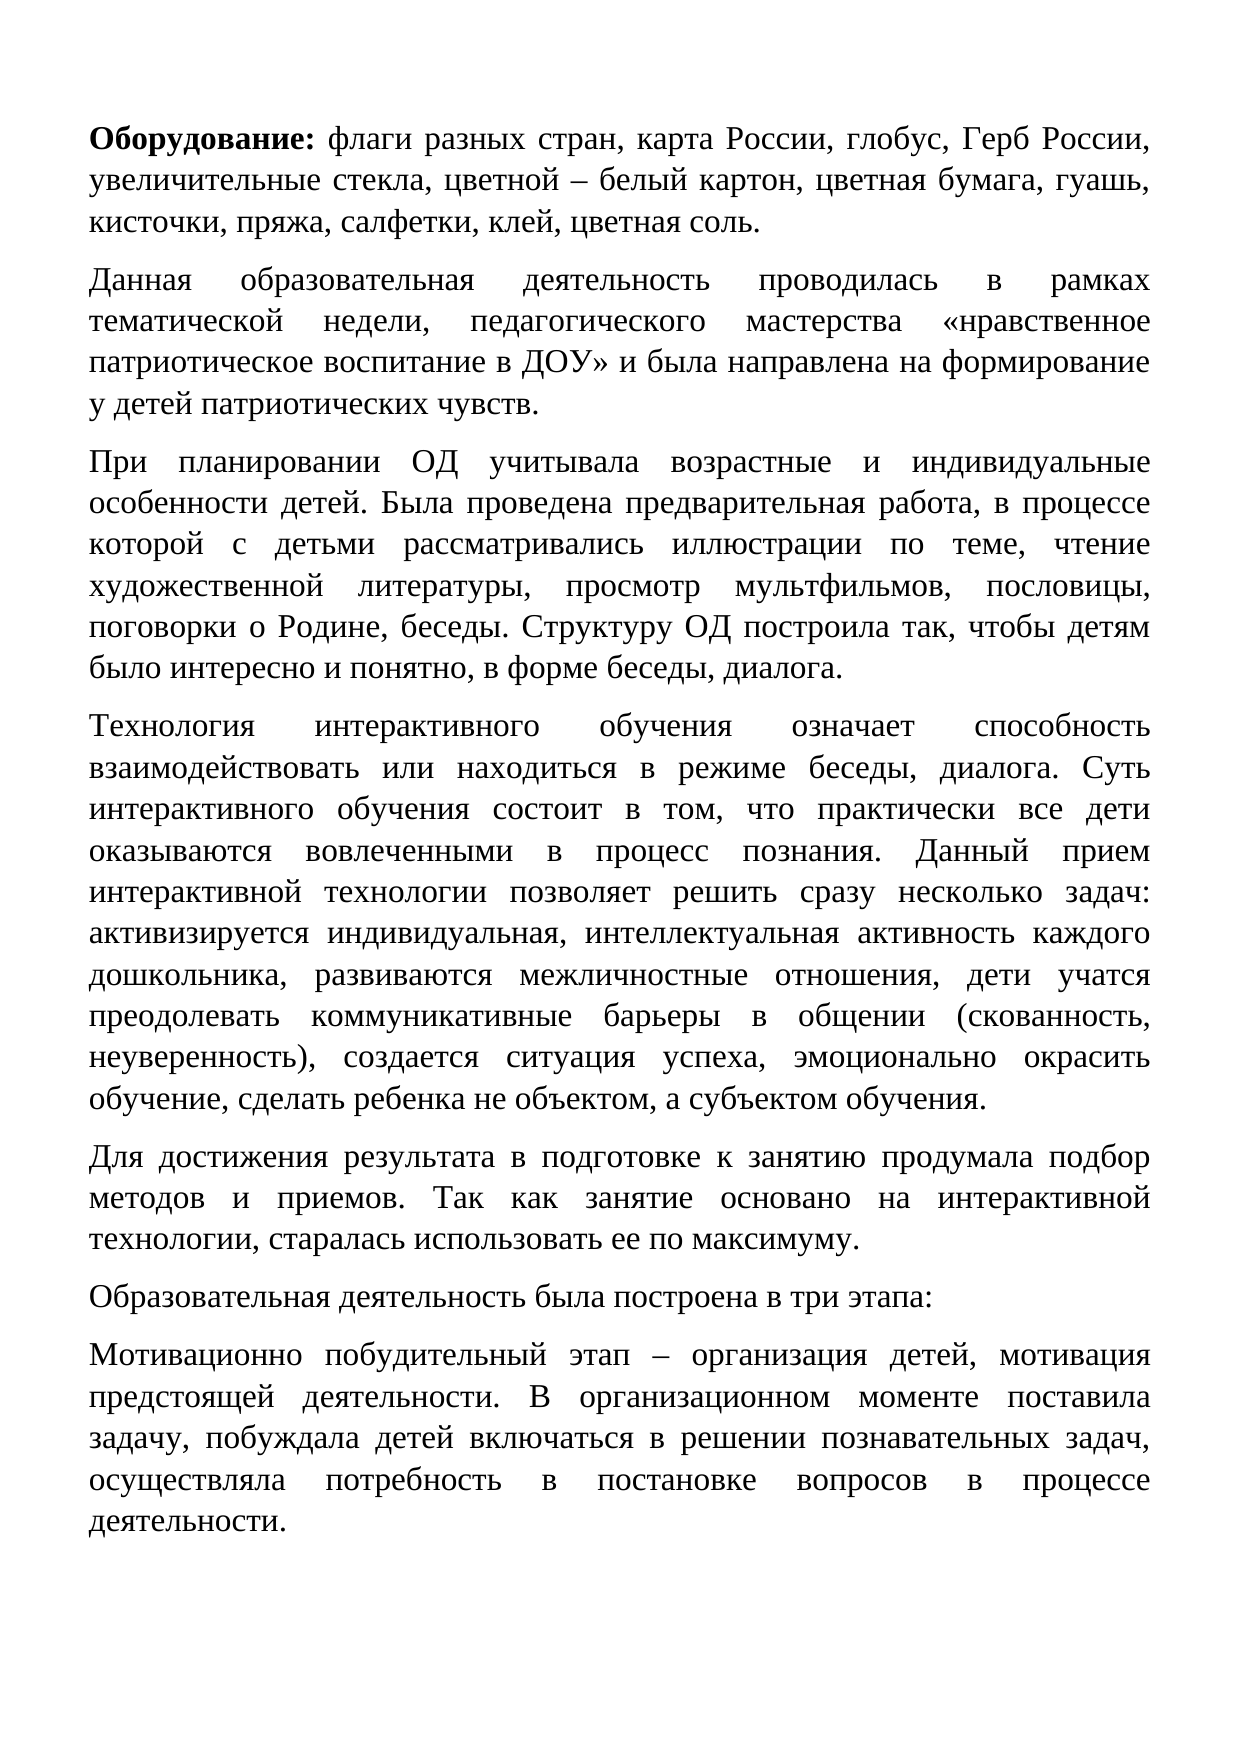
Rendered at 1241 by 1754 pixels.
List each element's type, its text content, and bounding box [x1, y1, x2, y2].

text При планировании ОД учитывала возрастные и индивидуальные особенности детей. Была проведена предварительная работа, в процессе которой с детьми рассматривались иллюстрации по теме, чтение художественной литературы, просмотр мультфильмов, пословицы, поговорки о Родине, беседы. Структуру ОД построила так, чтобы детям было интересно и понятно, в форме беседы, диалога. [89, 441, 1152, 686]
text Данная образовательная деятельность проводилась в рамках тематической недели, педагогического мастерства «нравственное патриотическое воспитание в ДОУ» и была направлена на формирование у детей патриотических чувств. [89, 259, 1152, 421]
text Для достижения результата в подготовке к занятию продумала подбор методов и приемов. Так как занятие основано на интерактивной технологии, старалась использовать ее по максимуму. [89, 1136, 1152, 1257]
text Образовательная деятельность была построена в три этапа: [89, 1277, 1152, 1315]
text Технология интерактивного обучения означает способность взаимодействовать или находиться в режиме беседы, диалога. Суть интерактивного обучения состоит в том, что практически все дети оказываются вовлеченными в процесс познания. Данный прием интерактивной технологии позволяет решить сразу несколько задач: активизируется индивидуальная, интеллектуальная активность каждого дошкольника, развиваются межличностные отношения, дети учатся преодолевать коммуникативные барьеры в общении (скованность, неуверенность), создается ситуация успеха, эмоционально окрасить обучение, сделать ребенка не объектом, а субъектом обучения. [89, 706, 1152, 1116]
text Оборудование: флаги разных стран, карта России, глобус, Герб России, увеличительные стекла, цветной – белый картон, цветная бумага, гуашь, кисточки, пряжа, салфетки, клей, цветная соль. [89, 118, 1152, 239]
text Мотивационно побудительный этап – организация детей, мотивация предстоящей деятельности. В организационном моменте поставила задачу, побуждала детей включаться в решении познавательных задач, осуществляла потребность в постановке вопросов в процессе деятельности. [89, 1335, 1152, 1538]
